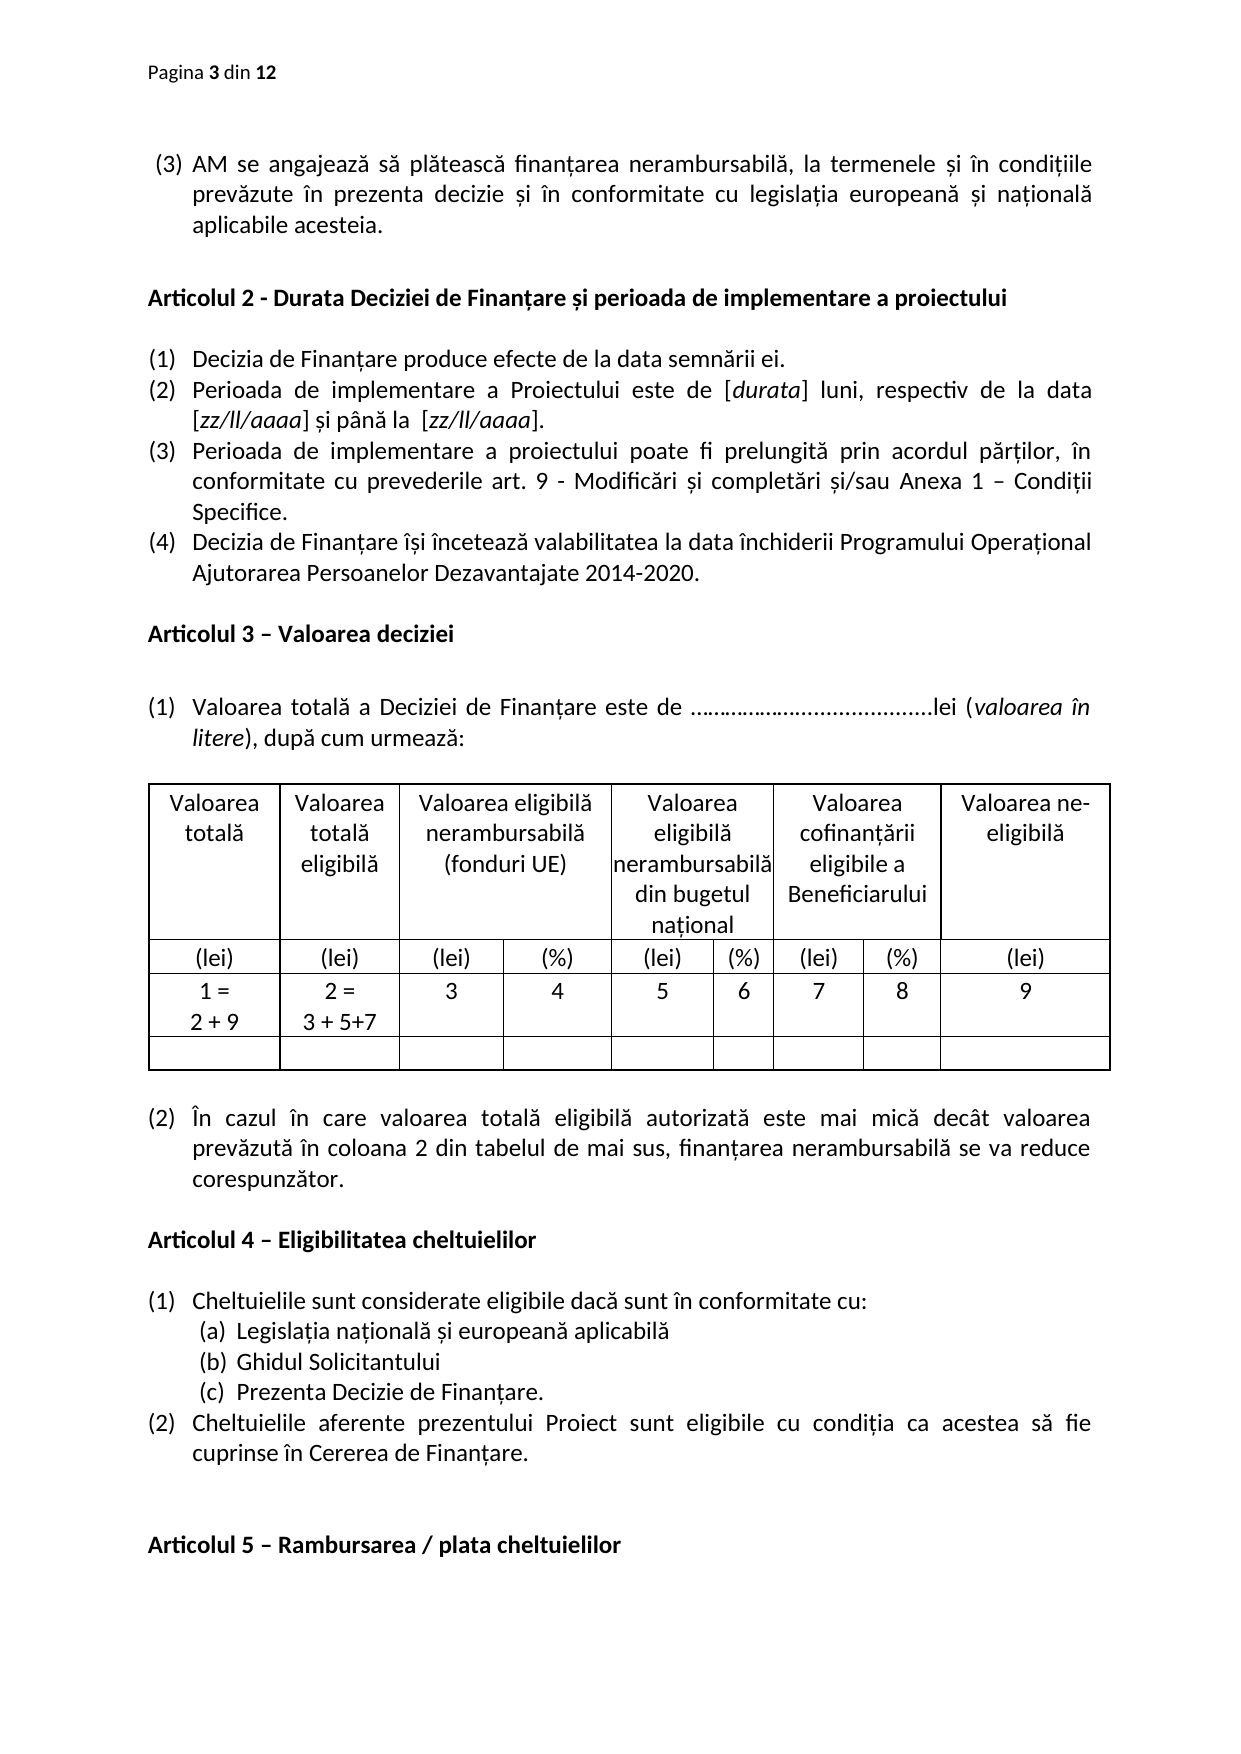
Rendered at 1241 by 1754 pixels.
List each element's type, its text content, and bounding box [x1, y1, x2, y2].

list Cheltuielile aferente prezentului Proiect sunt eligibile cu condiția ca acestea să fie cuprinse în Cererea de Finanțare. [148, 1407, 1092, 1468]
table_cell 6 [714, 974, 773, 1036]
table_header Valoarea cofinanțării eligibile a Beneficiarului [774, 785, 940, 939]
list Cheltuielile sunt considerate eligibile dacă sunt în conformitate cu: [148, 1285, 1092, 1316]
table_cell [612, 1037, 713, 1069]
table_cell [774, 1037, 863, 1069]
list Decizia de Finanțare își încetează valabilitatea la data închiderii Programului Operațional Ajutorarea Persoanelor Dezavantajate 2014-2020. [148, 526, 1092, 587]
list Prezenta Decizie de Finanțare. [199, 1377, 1092, 1407]
list Legislația națională și europeană aplicabilă [199, 1316, 1092, 1346]
table_header Valoarea ne-eligibilă [942, 785, 1109, 939]
table_cell (lei) [774, 940, 863, 972]
subtitle Articolul 2 - Durata Deciziei de Finanțare şi perioada de implementare a proiectului [148, 282, 1092, 313]
table_header Valoarea totală eligibilă [281, 785, 399, 939]
table_cell [281, 1037, 399, 1069]
table_cell 5 [612, 974, 713, 1036]
table_cell (%) [714, 940, 773, 972]
table_cell (%) [504, 940, 611, 972]
table_cell 1 = 2 + 9 [150, 974, 279, 1036]
table_cell 9 [941, 974, 1109, 1036]
table_cell (lei) [281, 940, 399, 972]
table_cell (lei) [400, 940, 503, 972]
list Decizia de Finanțare produce efecte de la data semnării ei. [148, 343, 1092, 374]
table_cell (lei) [612, 940, 713, 972]
table_cell [400, 1037, 503, 1069]
table_cell 8 [864, 974, 940, 1036]
table_cell 2 = 3 + 5+7 [281, 974, 399, 1036]
list Perioada de implementare a Proiectului este de [durata] luni, respectiv de la data [zz/ll/aaaa] și până la [zz/ll/aaaa]. [148, 374, 1092, 435]
subtitle Articolul 4 – Eligibilitatea cheltuielilor [148, 1224, 1092, 1254]
table_cell (%) [864, 940, 940, 972]
table_cell (lei) [150, 940, 279, 972]
table_cell [504, 1037, 611, 1069]
list Ghidul Solicitantului [199, 1346, 1092, 1377]
table_header Valoarea eligibilă nerambursabilă (fonduri UE) [400, 785, 611, 939]
subtitle Articolul 5 – Rambursarea / plata cheltuielilor [148, 1529, 1092, 1560]
table_cell 4 [504, 974, 611, 1036]
table_header Valoarea totală [150, 785, 279, 939]
table_cell [714, 1037, 773, 1069]
table_cell 7 [774, 974, 863, 1036]
table_cell (lei) [941, 940, 1109, 972]
table_header Valoarea eligibilă nerambursabilă din bugetul național [612, 785, 773, 939]
text (2) În cazul în care valoarea totală eligibilă autorizată este mai mică decât valoarea prevăzută în coloana 2 din tabelul de mai sus, finanțarea nerambursabilă se va reduce corespunzător. [148, 1102, 1092, 1193]
table_cell 3 [400, 974, 503, 1036]
list Valoarea totală a Deciziei de Finanțare este de ………………......................lei (valoarea în litere), după cum urmează: [148, 692, 1092, 753]
table_cell [941, 1037, 1109, 1069]
list Perioada de implementare a proiectului poate fi prelungită prin acordul părților, în conformitate cu prevederile art. 9 - Modificări și completări și/sau Anexa 1 – Condiții Specifice. [148, 435, 1092, 526]
subtitle Articolul 3 – Valoarea deciziei [148, 618, 1092, 648]
list AM se angajează să plătească finanțarea nerambursabilă, la termenele și în condițiile prevăzute în prezenta decizie și în conformitate cu legislația europeană și națională aplicabile acesteia. [155, 148, 1092, 239]
table_cell [864, 1037, 940, 1069]
table_cell [150, 1037, 279, 1069]
